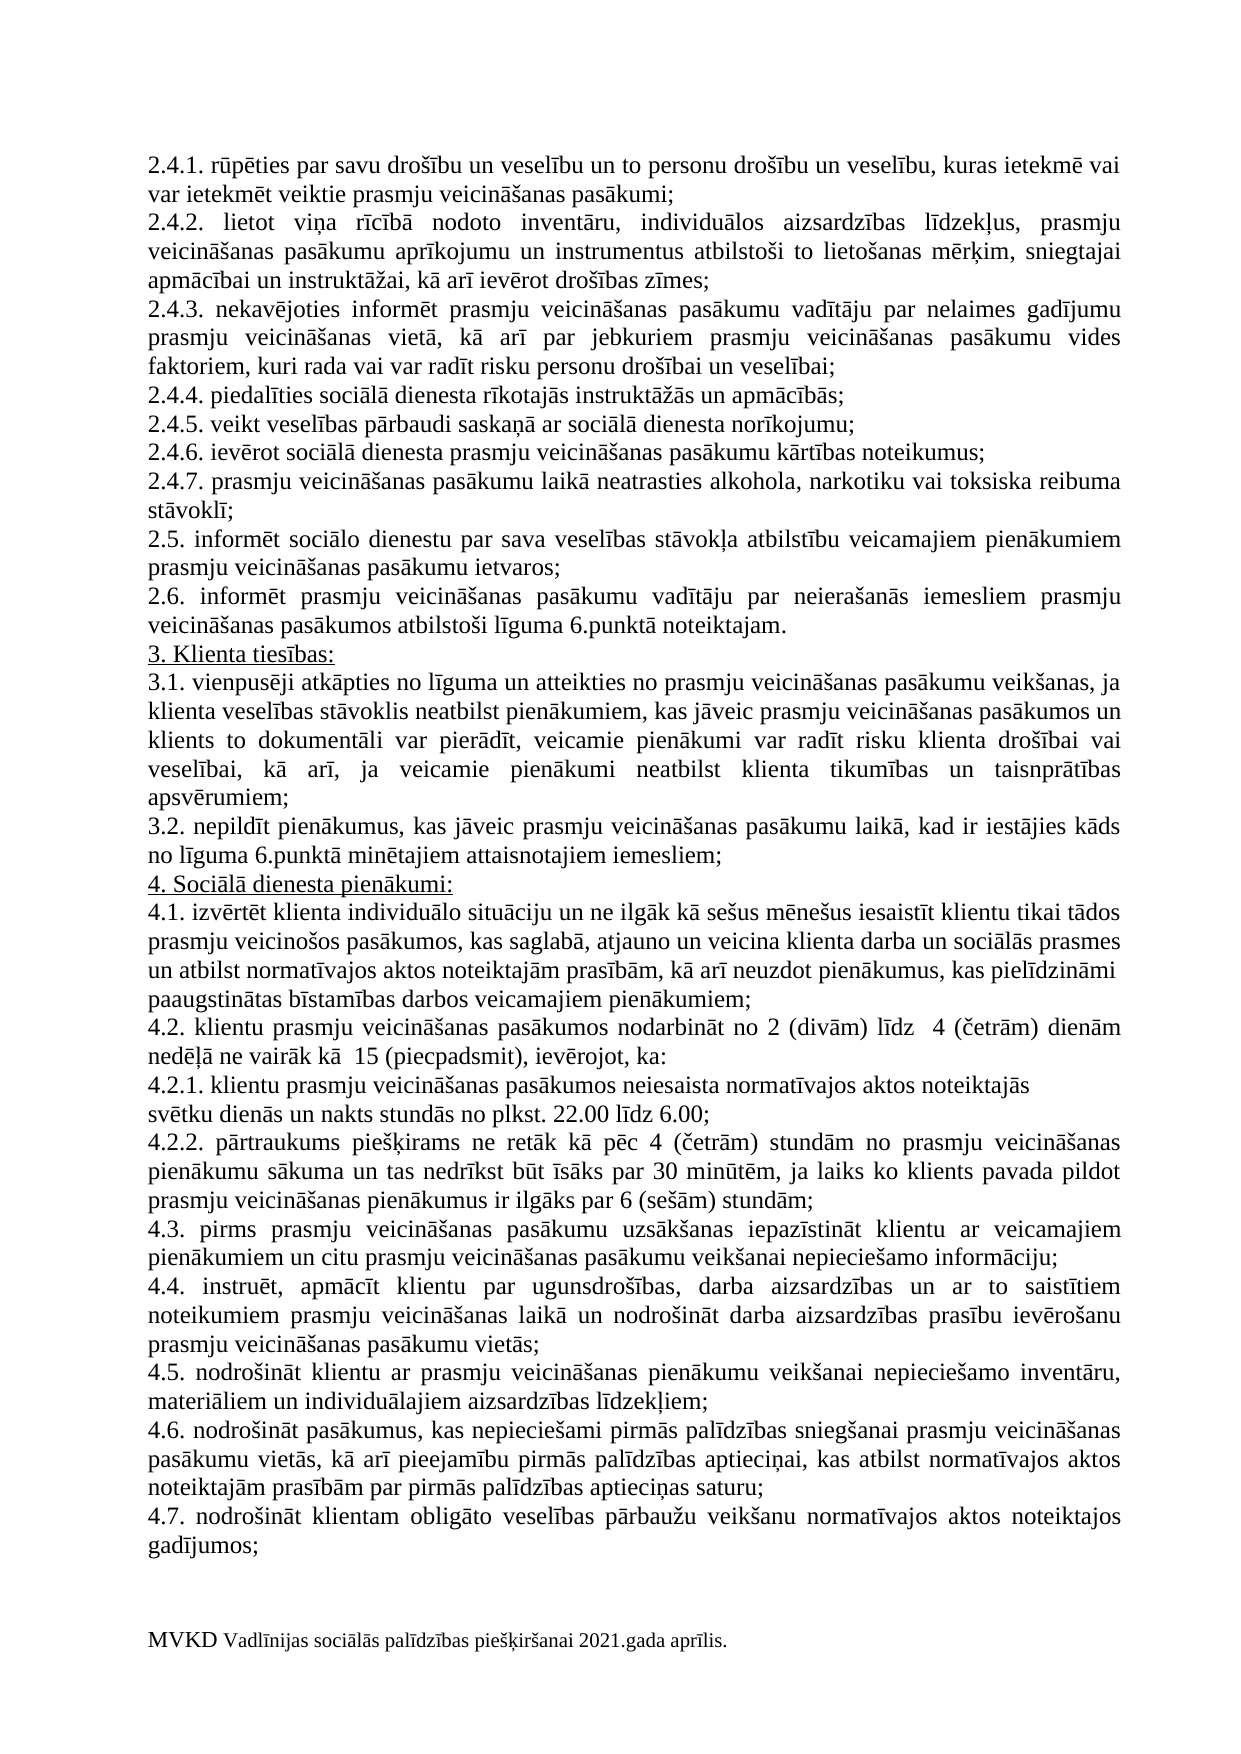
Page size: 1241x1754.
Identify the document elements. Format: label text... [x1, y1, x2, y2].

text 2.4.7. prasmju veicināšanas pasākumu laikā neatrasties alkohola, narkotiku vai toksiska reibuma stāvoklī; [148, 466, 1122, 524]
text 3.1. vienpusēji atkāpties no līguma un atteikties no prasmju veicināšanas pasākumu veikšanas, ja klienta veselības stāvoklis neatbilst pienākumiem, kas jāveic prasmju veicināšanas pasākumos un [148, 667, 1122, 725]
text 2.5. informēt sociālo dienestu par sava veselības stāvokļa atbilstību veicamajiem pienākumiem prasmju veicināšanas pasākumu ietvaros; [148, 524, 1122, 581]
text un atbilst normatīvajos aktos noteiktajām prasībām, kā arī neuzdot pienākumus, kas pielīdzināmi [148, 955, 1122, 984]
text 4.2.1. klientu prasmju veicināšanas pasākumos neiesaista normatīvajos aktos noteiktajās [148, 1070, 1122, 1099]
text 2.4.6. ievērot sociālā dienesta prasmju veicināšanas pasākumu kārtības noteikumus; [148, 437, 1122, 466]
text 4.3. pirms prasmju veicināšanas pasākumu uzsākšanas iepazīstināt klientu ar veicamajiem pienākumiem un citu prasmju veicināšanas pasākumu veikšanai nepieciešamo informāciju; [148, 1214, 1122, 1271]
text 3. Klienta tiesības: [148, 639, 1122, 667]
text 2.4.5. veikt veselības pārbaudi saskaņā ar sociālā dienesta norīkojumu; [148, 409, 1122, 437]
text 4.6. nodrošināt pasākumus, kas nepieciešami pirmās palīdzības sniegšanai prasmju veicināšanas pasākumu vietās, kā arī pieejamību pirmās palīdzības aptieciņai, kas atbilst normatīvajos aktos noteiktajām prasībām par pirmās palīdzības aptieciņas saturu; [148, 1415, 1122, 1501]
text 3.2. nepildīt pienākumus, kas jāveic prasmju veicināšanas pasākumu laikā, kad ir iestājies kāds no līguma 6.punktā minētajiem attaisnotajiem iemesliem; [148, 811, 1122, 869]
text 4.5. nodrošināt klientu ar prasmju veicināšanas pienākumu veikšanai nepieciešamo inventāru, materiāliem un individuālajiem aizsardzības līdzekļiem; [148, 1357, 1122, 1415]
text klients to dokumentāli var pierādīt, veicamie pienākumi var radīt risku klienta drošībai vai veselībai, kā arī, ja veicamie pienākumi neatbilst klienta tikumības un taisnprātības apsvērumiem; [148, 725, 1122, 811]
text 2.4.1. rūpēties par savu drošību un veselību un to personu drošību un veselību, kuras ietekmē vai var ietekmēt veiktie prasmju veicināšanas pasākumi; [148, 150, 1122, 207]
text 2.6. informēt prasmju veicināšanas pasākumu vadītāju par neierašanās iemesliem prasmju veicināšanas pasākumos atbilstoši līguma 6.punktā noteiktajam. [148, 581, 1122, 639]
text 4.2.2. pārtraukums piešķirams ne retāk kā pēc 4 (četrām) stundām no prasmju veicināšanas pienākumu sākuma un tas nedrīkst būt īsāks par 30 minūtēm, ja laiks ko klients pavada pildot prasmju veicināšanas pienākumus ir ilgāks par 6 (sešām) stundām; [148, 1127, 1122, 1214]
text 2.4.4. piedalīties sociālā dienesta rīkotajās instruktāžās un apmācībās; [148, 380, 1122, 409]
text 4.7. nodrošināt klientam obligāto veselības pārbaužu veikšanu normatīvajos aktos noteiktajos gadījumos; [148, 1501, 1122, 1559]
text 2.4.3. nekavējoties informēt prasmju veicināšanas pasākumu vadītāju par nelaimes gadījumu prasmju veicināšanas vietā, kā arī par jebkuriem prasmju veicināšanas pasākumu vides faktoriem, kuri rada vai var radīt risku personu drošībai un veselībai; [148, 294, 1122, 380]
text 4.1. izvērtēt klienta individuālo situāciju un ne ilgāk kā sešus mēnešus iesaistīt klientu tikai tādos prasmju veicinošos pasākumos, kas saglabā, atjauno un veicina klienta darba un sociālās prasmes [148, 897, 1122, 955]
text paaugstinātas bīstamības darbos veicamajiem pienākumiem; [148, 984, 1122, 1012]
text 4.4. instruēt, apmācīt klientu par ugunsdrošības, darba aizsardzības un ar to saistītiem noteikumiem prasmju veicināšanas laikā un nodrošināt darba aizsardzības prasību ievērošanu prasmju veicināšanas pasākumu vietās; [148, 1271, 1122, 1357]
text 4.2. klientu prasmju veicināšanas pasākumos nodarbināt no 2 (divām) līdz 4 (četrām) dienām nedēļā ne vairāk kā 15 (piecpadsmit), ievērojot, ka: [148, 1012, 1122, 1070]
text svētku dienās un nakts stundās no plkst. 22.00 līdz 6.00; [148, 1099, 1122, 1127]
text 4. Sociālā dienesta pienākumi: [148, 869, 1122, 897]
text 2.4.2. lietot viņa rīcībā nodoto inventāru, individuālos aizsardzības līdzekļus, prasmju veicināšanas pasākumu aprīkojumu un instrumentus atbilstoši to lietošanas mērķim, sniegtajai apmācībai un instruktāžai, kā arī ievērot drošības zīmes; [148, 207, 1122, 294]
